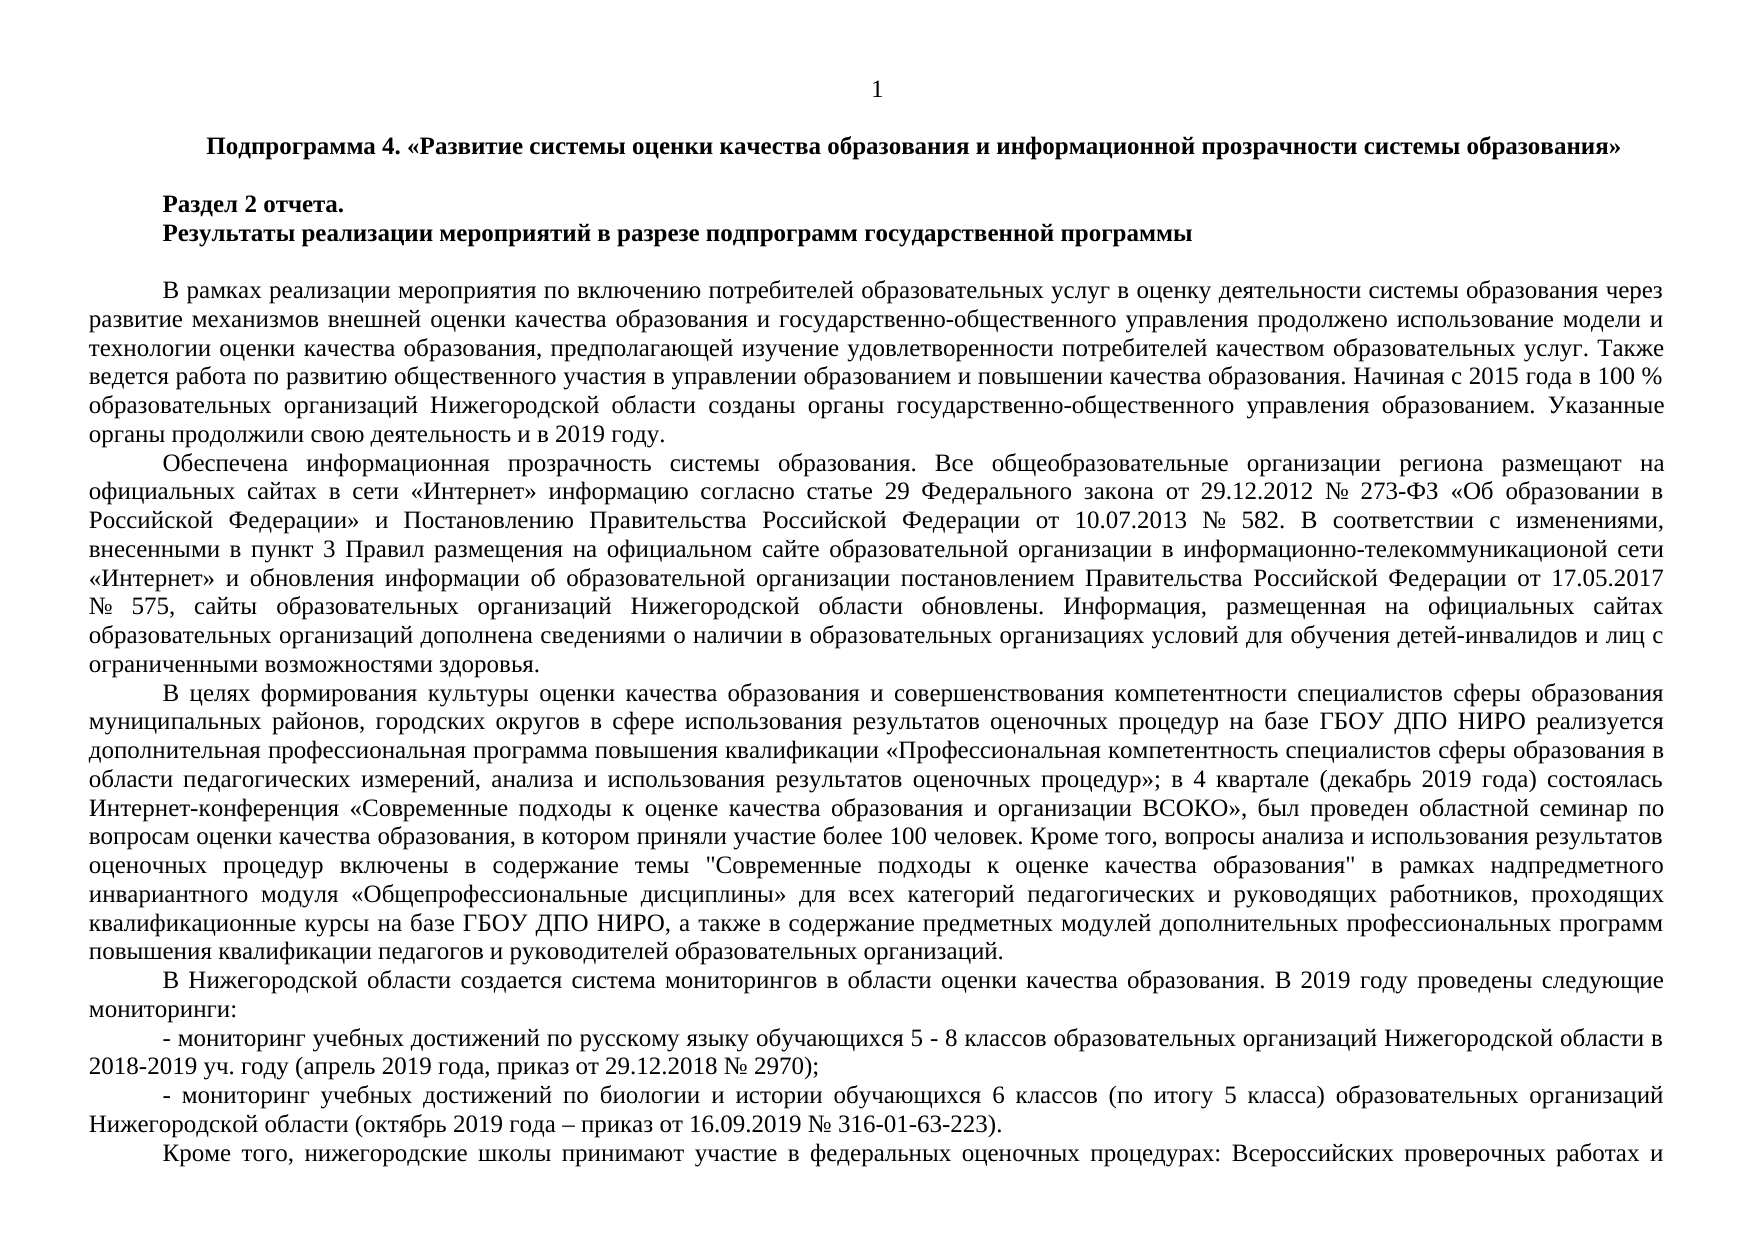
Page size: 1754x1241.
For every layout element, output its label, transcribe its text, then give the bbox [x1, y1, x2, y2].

text Подпрограмма 4. «Развитие системы оценки качества образования и информационной прозрачности системы образования» [89, 131, 1665, 160]
text Раздел 2 отчета. [89, 189, 1665, 218]
text - мониторинг учебных достижений по биологии и истории обучающихся 6 классов (по итогу 5 класса) образовательных организаций Нижегородской области (октябрь 2019 года – приказ от 16.09.2019 № 316-01-63-223). [89, 1080, 1665, 1138]
text - мониторинг учебных достижений по русскому языку обучающихся 5 - 8 классов образовательных организаций Нижегородской области в 2018-2019 уч. году (апрель 2019 года, приказ от 29.12.2018 № 2970); [89, 1023, 1665, 1080]
text Обеспечена информационная прозрачность системы образования. Все общеобразовательные организации региона размещают на официальных сайтах в сети «Интернет» информацию согласно статье 29 Федерального закона от 29.12.2012 № 273-ФЗ «Об образовании в Российской Федерации» и Постановлению Правительства Российской Федерации от 10.07.2013 № 582. В соответствии с изменениями, внесенными в пункт 3 Правил размещения на официальном сайте образовательной организации в информационно-телекоммуникационой сети «Интернет» и обновления информации об образовательной организации постановлением Правительства Российской Федерации от 17.05.2017 № 575, сайты образовательных организаций Нижегородской области обновлены. Информация, размещенная на официальных сайтах образовательных организаций дополнена сведениями о наличии в образовательных организациях условий для обучения детей-инвалидов и лиц с ограниченными возможностями здоровья. [89, 448, 1665, 678]
text В рамках реализации мероприятия по включению потребителей образовательных услуг в оценку деятельности системы образования через развитие механизмов внешней оценки качества образования и государственно-общественного управления продолжено использование модели и технологии оценки качества образования, предполагающей изучение удовлетворенности потребителей качеством образовательных услуг. Также ведется работа по развитию общественного участия в управлении образованием и повышении качества образования. Начиная с 2015 года в 100 % образовательных организаций Нижегородской области созданы органы государственно-общественного управления образованием. Указанные органы продолжили свою деятельность и в 2019 году. [89, 275, 1665, 448]
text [89, 1138, 1665, 1166]
text В целях формирования культуры оценки качества образования и совершенствования компетентности специалистов сферы образования муниципальных районов, городских округов в сфере использования результатов оценочных процедур на базе ГБОУ ДПО НИРО реализуется дополнительная профессиональная программа повышения квалификации «Профессиональная компетентность специалистов сферы образования в области педагогических измерений, анализа и использования результатов оценочных процедур»; в 4 квартале (декабрь 2019 года) состоялась Интернет-конференция «Современные подходы к оценке качества образования и организации ВСОКО», был проведен областной семинар по вопросам оценки качества образования, в котором приняли участие более 100 человек. Кроме того, вопросы анализа и использования результатов оценочных процедур включены в содержание темы "Современные подходы к оценке качества образования" в рамках надпредметного инвариантного модуля «Общепрофессиональные дисциплины» для всех категорий педагогических и руководящих работников, проходящих квалификационные курсы на базе ГБОУ ДПО НИРО, а также в содержание предметных модулей дополнительных профессиональных программ повышения квалификации педагогов и руководителей образовательных организаций. [89, 678, 1665, 965]
text Результаты реализации мероприятий в разрезе подпрограмм государственной программы [89, 218, 1665, 246]
text В Нижегородской области создается система мониторингов в области оценки качества образования. В 2019 году проведены следующие мониторинги: [89, 965, 1665, 1023]
